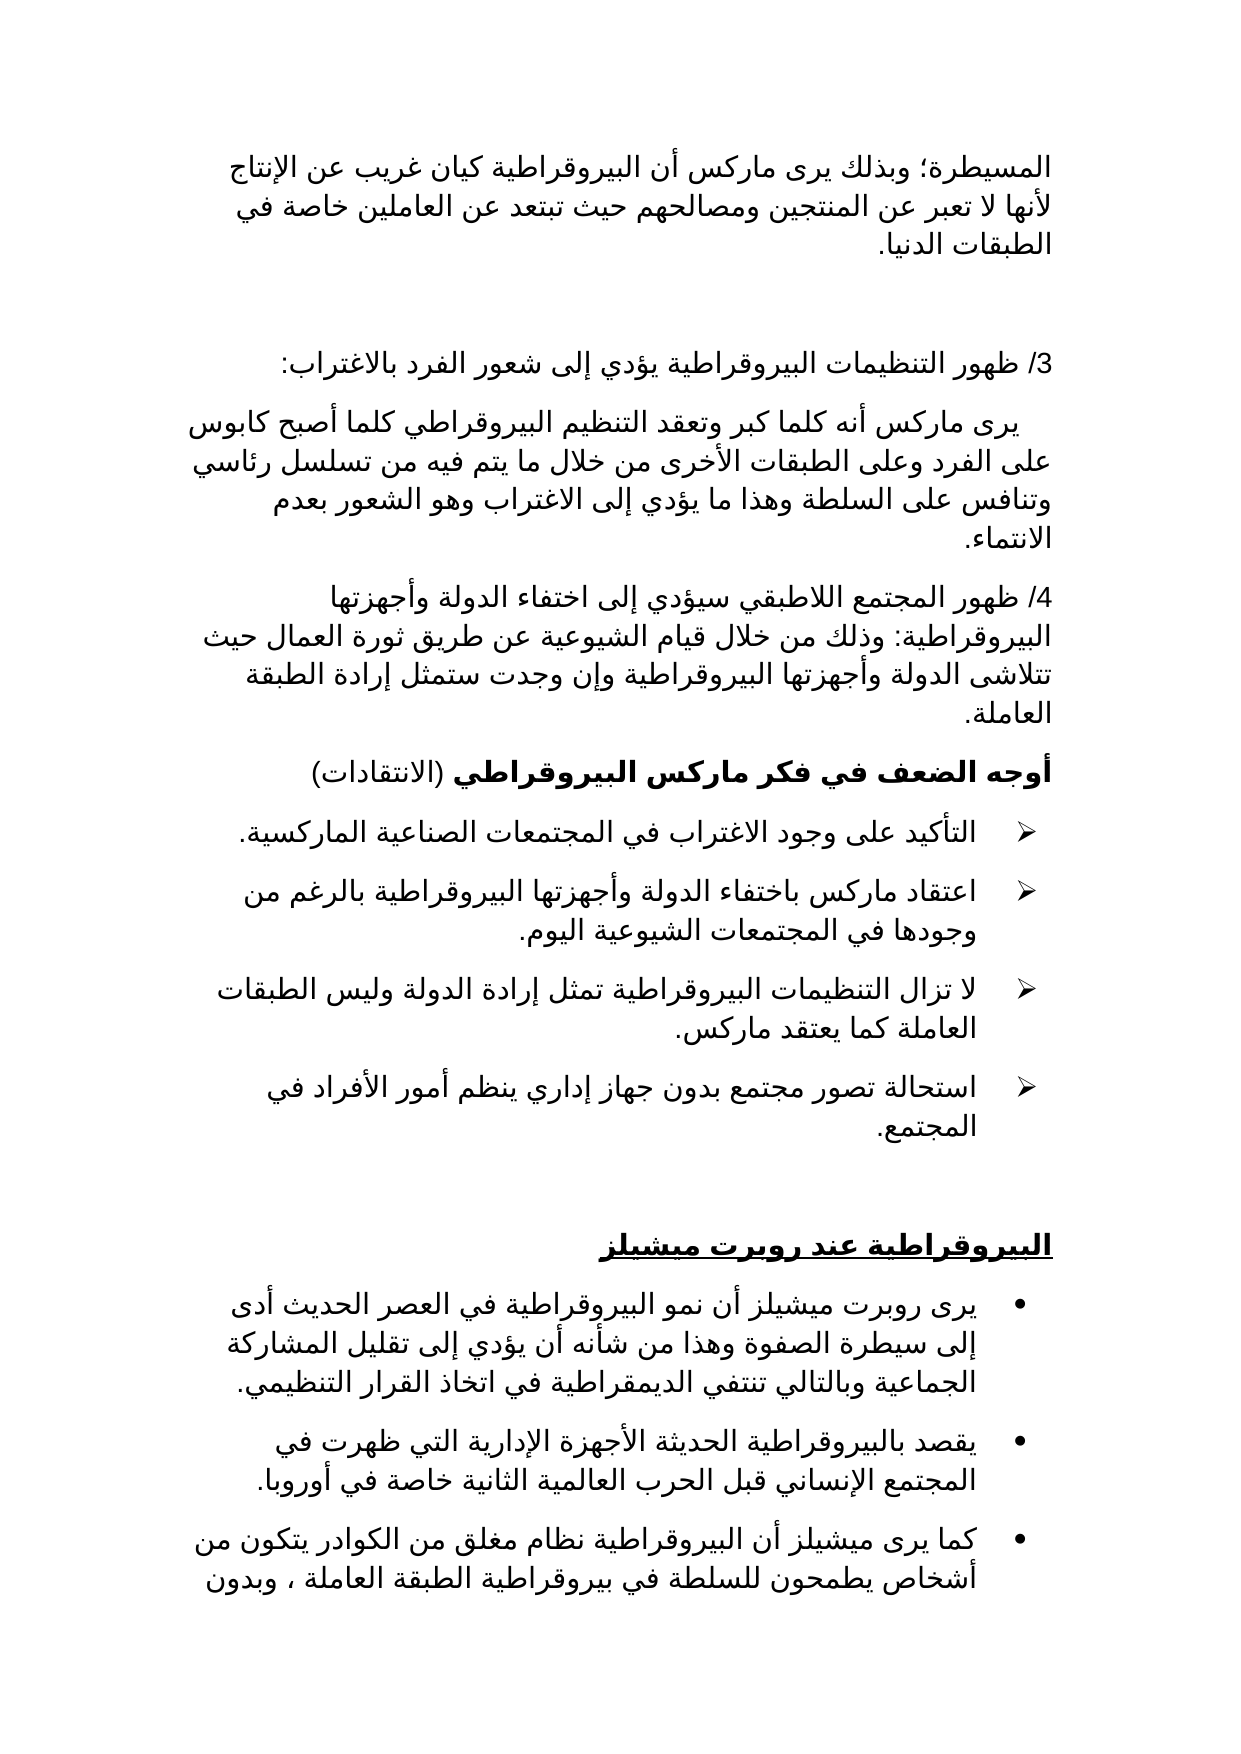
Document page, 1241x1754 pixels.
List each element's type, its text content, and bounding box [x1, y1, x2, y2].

list يرى روبرت ميشيلز أن نمو البيروقراطية في العصر الحديث أدى إلى سيطرة الصفوة وهذا من شأنه أن يؤدي إلى تقليل المشاركة الجماعية وبالتالي تنتفي الديمقراطية في اتخاذ القرار التنظيمي. [187, 1287, 1015, 1398]
list اعتقاد ماركس باختفاء الدولة وأجهزتها البيروقراطية بالرغم من وجودها في المجتمعات الشيوعية اليوم. [187, 874, 1015, 946]
text أوجه الضعف في فكر ماركس البيروقراطي (الانتقادات) [187, 755, 1053, 789]
list استحالة تصور مجتمع بدون جهاز إداري ينظم أمور الأفراد في المجتمع. [187, 1070, 1015, 1143]
list يقصد بالبيروقراطية الحديثة الأجهزة الإدارية التي ظهرت في المجتمع الإنساني قبل الحرب العالمية الثانية خاصة في أوروبا. [187, 1424, 1015, 1496]
text يرى ماركس أنه كلما كبر وتعقد التنظيم البيروقراطي كلما أصبح كابوس على الفرد وعلى الطبقات الأخرى من خلال ما يتم فيه من تسلسل رئاسي وتنافس على السلطة وهذا ما يؤدي إلى الاغتراب وهو الشعور بعدم الانتماء. [187, 405, 1053, 554]
text 3/ ظهور التنظيمات البيروقراطية يؤدي إلى شعور الفرد بالاغتراب: [187, 346, 1053, 379]
list التأكيد على وجود الاغتراب في المجتمعات الصناعية الماركسية. [187, 814, 1015, 848]
text البيروقراطية عند روبرت ميشيلز [187, 1228, 1053, 1261]
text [187, 150, 1053, 261]
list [187, 1522, 1015, 1594]
text 4/ ظهور المجتمع اللاطبقي سيؤدي إلى اختفاء الدولة وأجهزتها البيروقراطية: وذلك من خلال قيام الشيوعية عن طريق ثورة العمال حيث تتلاشى الدولة وأجهزتها البيروقراطية وإن وجدت ستمثل إرادة الطبقة العاملة. [187, 580, 1053, 729]
list لا تزال التنظيمات البيروقراطية تمثل إرادة الدولة وليس الطبقات العاملة كما يعتقد ماركس. [187, 972, 1015, 1044]
